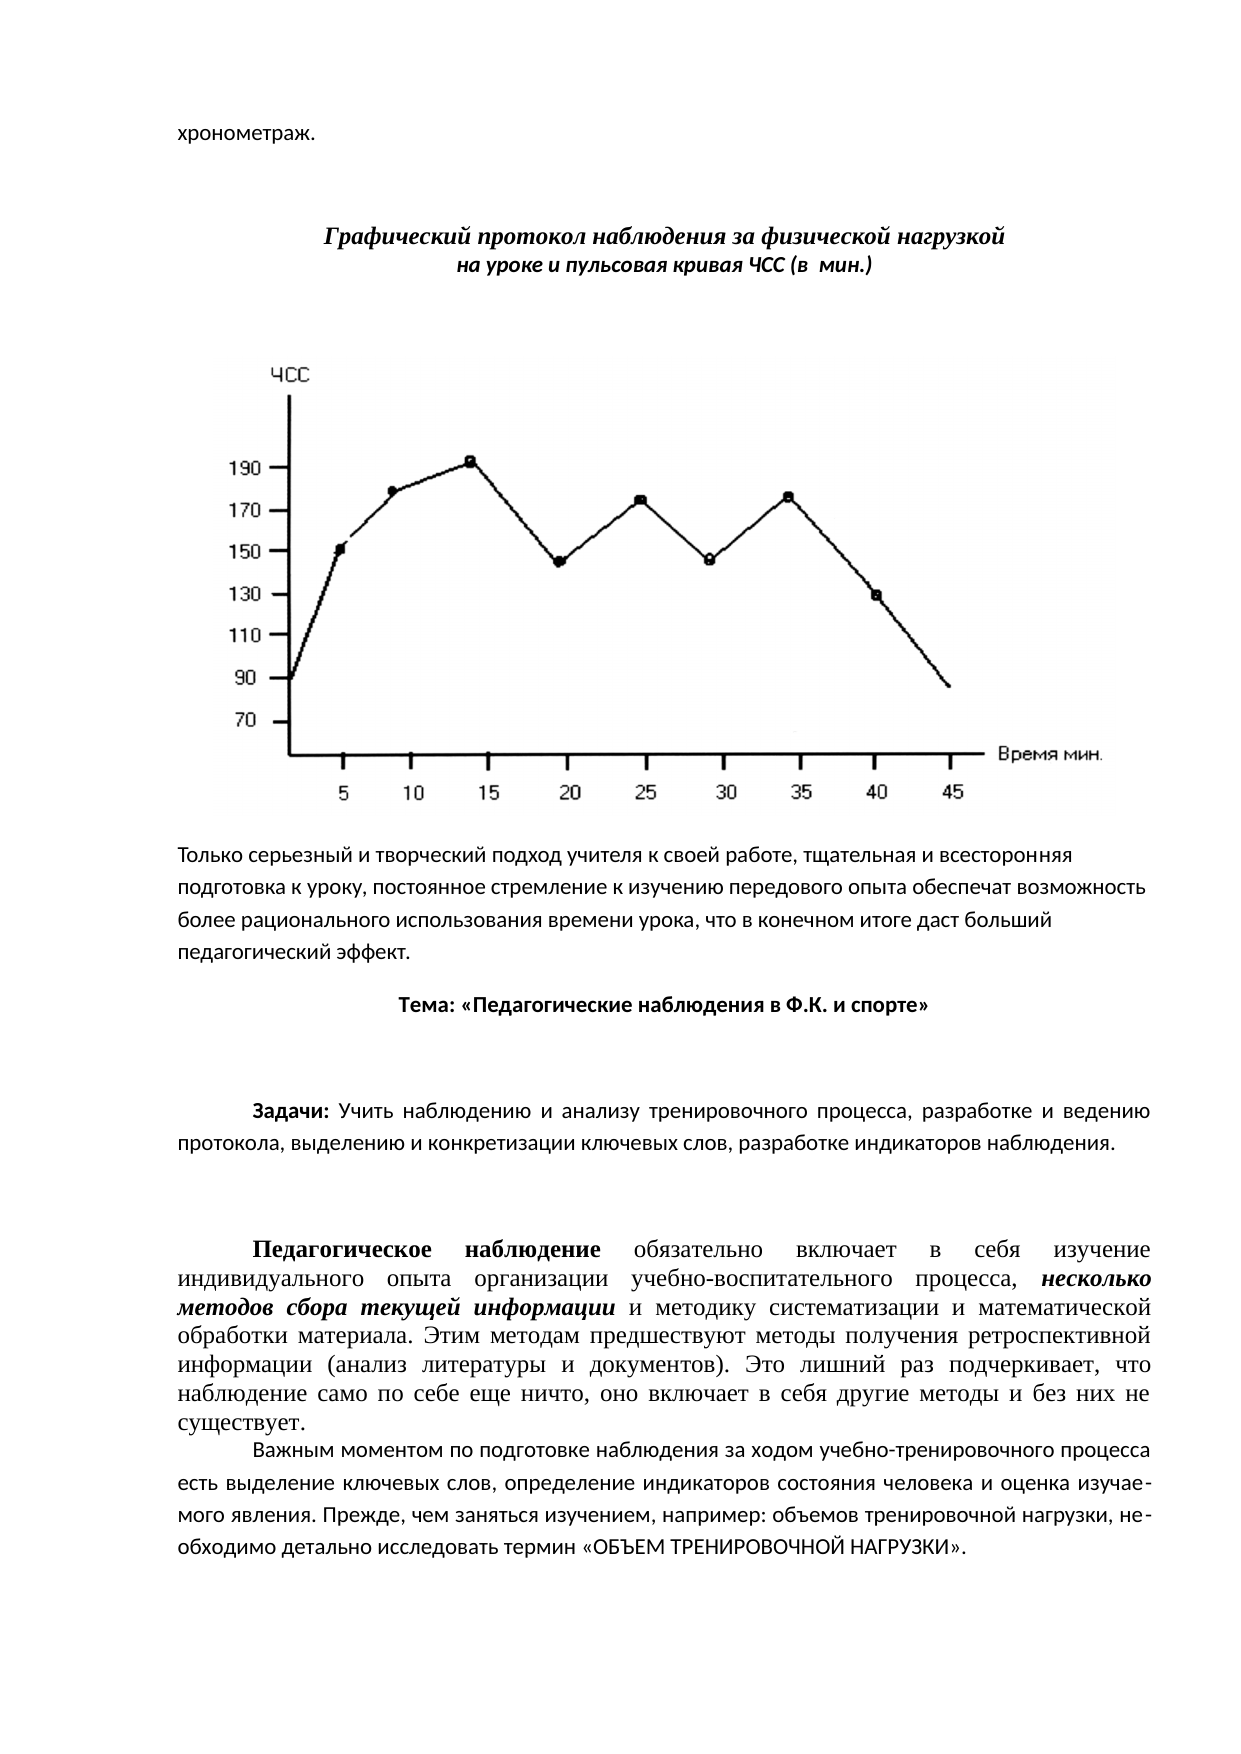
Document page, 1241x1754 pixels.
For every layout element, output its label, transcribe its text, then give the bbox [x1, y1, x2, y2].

text на уроке и пульсовая кривая ЧСС (в мин.) [177, 250, 1152, 278]
text Педагогическое наблюдение обязательно включает в себя изучение индивидуального опыта организации учебно-воспитательного процесса, несколько методов сбора текущей информации и методику систематизации и математической обработки материала. Этим методам предшествуют методы получения ретроспективной информации (анализ литературы и документов). Это лишний раз подчеркивает, что наблюдение само по себе еще ничто, оно включает в себя другие методы и без них не существует. [177, 1234, 1152, 1435]
subtitle Графический протокол наблюдения за физической нагрузкой [177, 221, 1152, 250]
text Важным моментом по подготовке наблюдения за ходом учебно-тренировочного процесса есть выделение ключевых слов, определение индикаторов состояния человека и оценка изучаемого явления. Прежде, чем заняться изучением, например: объемов тренировочной нагрузки, необходимо детально исследовать термин «ОБЪЕМ ТРЕНИРОВОЧНОЙ НАГРУЗКИ». [177, 1435, 1152, 1560]
text Только серьезный и творческий подход учителя к своей работе, тщательная и всесторонняя подготовка к уроку, постоянное стремление к изучению передового опыта обеспечат возможность более рационального использования времени урока, что в конечном итоге даст больший педагогический эффект. [177, 840, 1152, 965]
text Задачи: Учить наблюдению и анализу тренировочного процесса, разработке и ведению протокола, выделению и конкретизации ключевых слов, разработке индикаторов наблюдения. [177, 1096, 1152, 1156]
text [177, 118, 1152, 146]
picture [213, 356, 1116, 816]
text Тема: «Педагогические наблюдения в Ф.К. и спорте» [177, 990, 1152, 1018]
